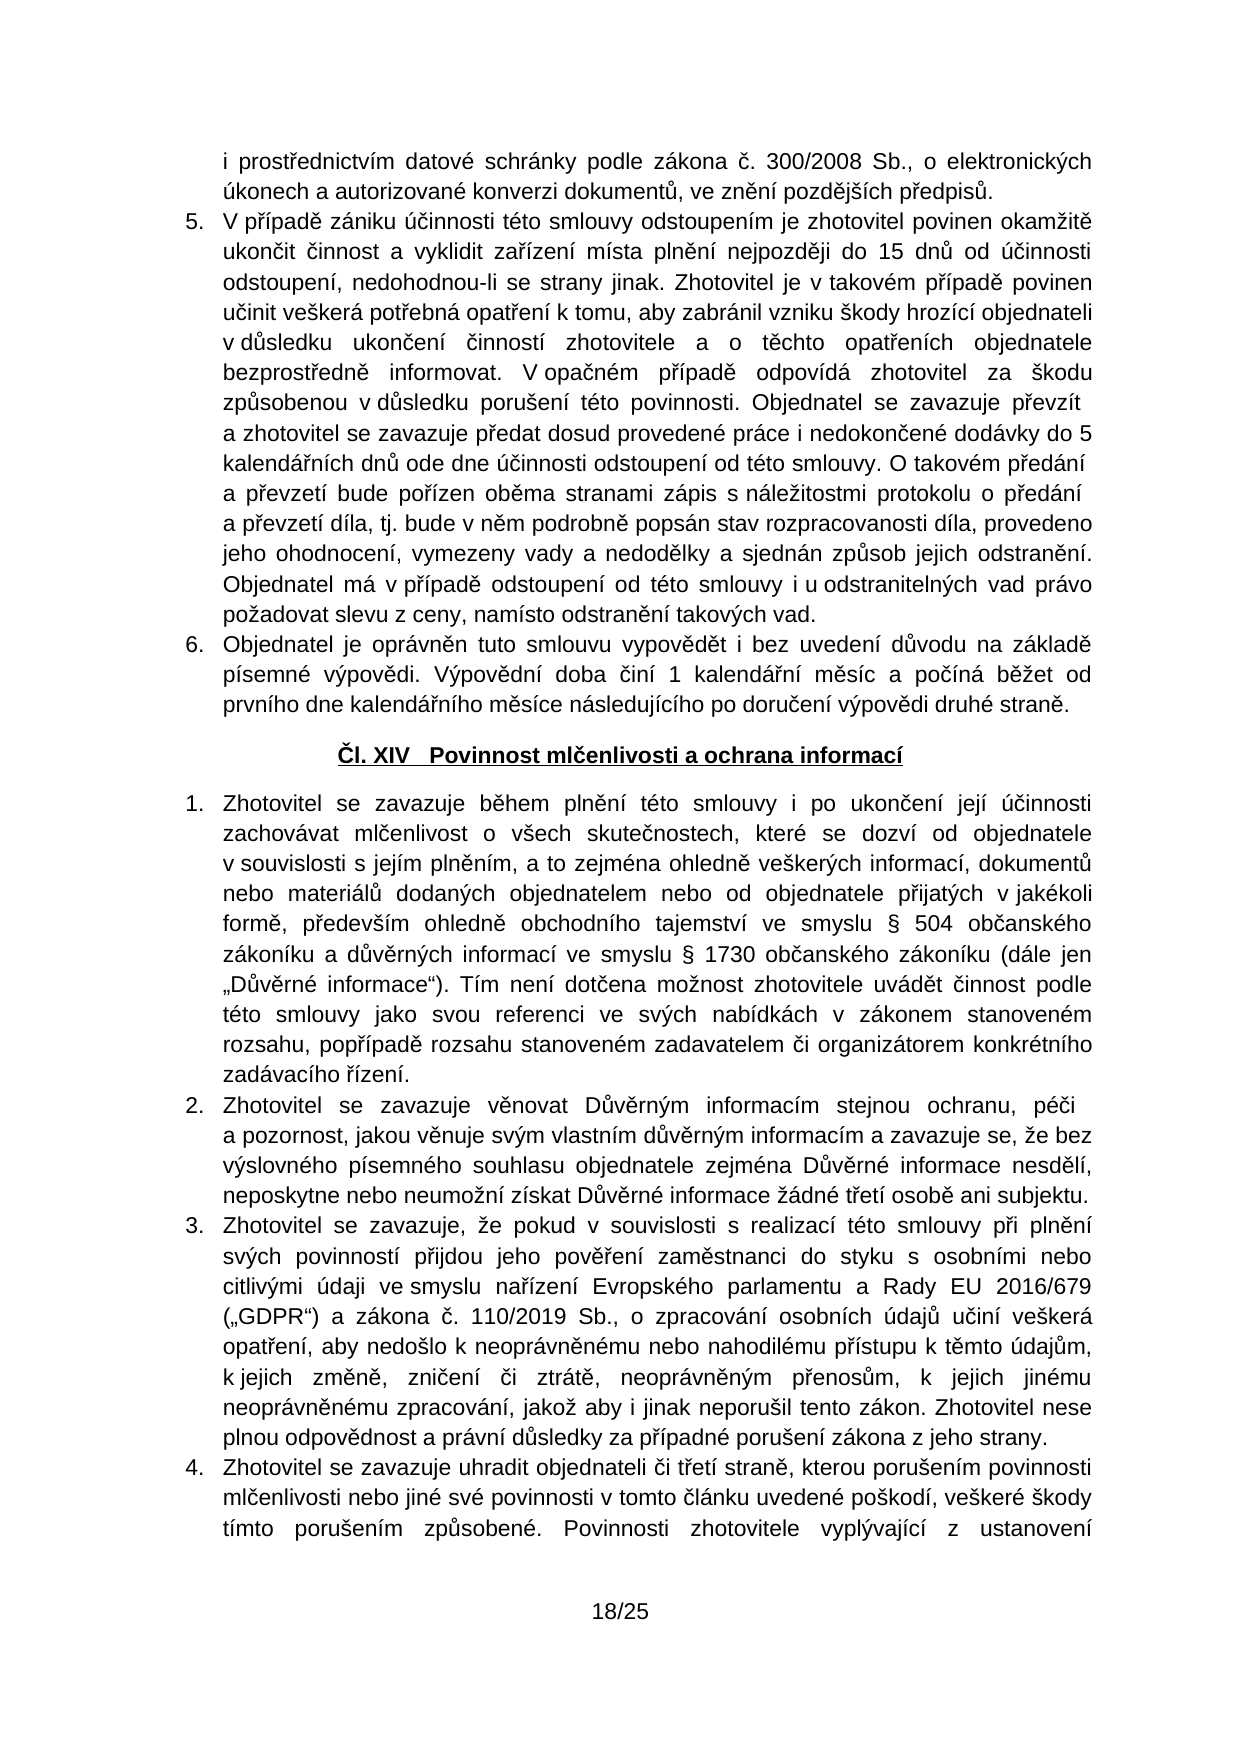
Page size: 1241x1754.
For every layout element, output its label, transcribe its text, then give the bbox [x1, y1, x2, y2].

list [185, 148, 1093, 204]
list Zhotovitel se zavazuje, že pokud v souvislosti s realizací této smlouvy při plnění svých povinností přijdou jeho pověření zaměstnanci do styku s osobními nebo citlivými údaji ve smyslu nařízení Evropského parlamentu a Rady EU 2016/679 („GDPR“) a zákona č. 110/2019 Sb., o zpracování osobních údajů učiní veškerá opatření, aby nedošlo k neoprávněnému nebo nahodilému přístupu k těmto údajům, k jejich změně, zničení či ztrátě, neoprávněným přenosům, k jejich jinému neoprávněnému zpracování, jakož aby i jinak neporušil tento zákon. Zhotovitel nese plnou odpovědnost a právní důsledky za případné porušení zákona z jeho strany. [185, 1212, 1093, 1450]
list V případě zániku účinnosti této smlouvy odstoupením je zhotovitel povinen okamžitě ukončit činnost a vyklidit zařízení místa plnění nejpozději do 15 dnů od účinnosti odstoupení, nedohodnou-li se strany jinak. Zhotovitel je v takovém případě povinen učinit veškerá potřebná opatření k tomu, aby zabránil vzniku škody hrozící objednateli v důsledku ukončení činností zhotovitele a o těchto opatřeních objednatele bezprostředně informovat. V opačném případě odpovídá zhotovitel za škodu způsobenou v důsledku porušení této povinnosti. Objednatel se zavazuje převzít a zhotovitel se zavazuje předat dosud provedené práce i nedokončené dodávky do 5 kalendářních dnů ode dne účinnosti odstoupení od této smlouvy. O takovém předání a převzetí bude pořízen oběma stranami zápis s náležitostmi protokolu o předání a převzetí díla, tj. bude v něm podrobně popsán stav rozpracovanosti díla, provedeno jeho ohodnocení, vymezeny vady a nedodělky a sjednán způsob jejich odstranění. Objednatel má v případě odstoupení od této smlouvy i u odstranitelných vad právo požadovat slevu z ceny, namísto odstranění takových vad. [185, 208, 1093, 627]
list Objednatel je oprávněn tuto smlouvu vypovědět i bez uvedení důvodu na základě písemné výpovědi. Výpovědní doba činí 1 kalendářní měsíc a počíná běžet od prvního dne kalendářního měsíce následujícího po doručení výpovědi druhé straně. [185, 631, 1093, 718]
text Čl. XIV Povinnost mlčenlivosti a ochrana informací [148, 742, 1093, 769]
list Zhotovitel se zavazuje během plnění této smlouvy i po ukončení její účinnosti zachovávat mlčenlivost o všech skutečnostech, které se dozví od objednatele v souvislosti s jejím plněním, a to zejména ohledně veškerých informací, dokumentů nebo materiálů dodaných objednatelem nebo od objednatele přijatých v jakékoli formě, především ohledně obchodního tajemství ve smyslu § 504 občanského zákoníku a důvěrných informací ve smyslu § 1730 občanského zákoníku (dále jen „Důvěrné informace“). Tím není dotčena možnost zhotovitele uvádět činnost podle této smlouvy jako svou referenci ve svých nabídkách v zákonem stanoveném rozsahu, popřípadě rozsahu stanoveném zadavatelem či organizátorem konkrétního zadávacího řízení. [185, 789, 1093, 1088]
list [185, 1454, 1093, 1541]
list Zhotovitel se zavazuje věnovat Důvěrným informacím stejnou ochranu, péči a pozornost, jakou věnuje svým vlastním důvěrným informacím a zavazuje se, že bez výslovného písemného souhlasu objednatele zejména Důvěrné informace nesdělí, neposkytne nebo neumožní získat Důvěrné informace žádné třetí osobě ani subjektu. [185, 1092, 1093, 1209]
